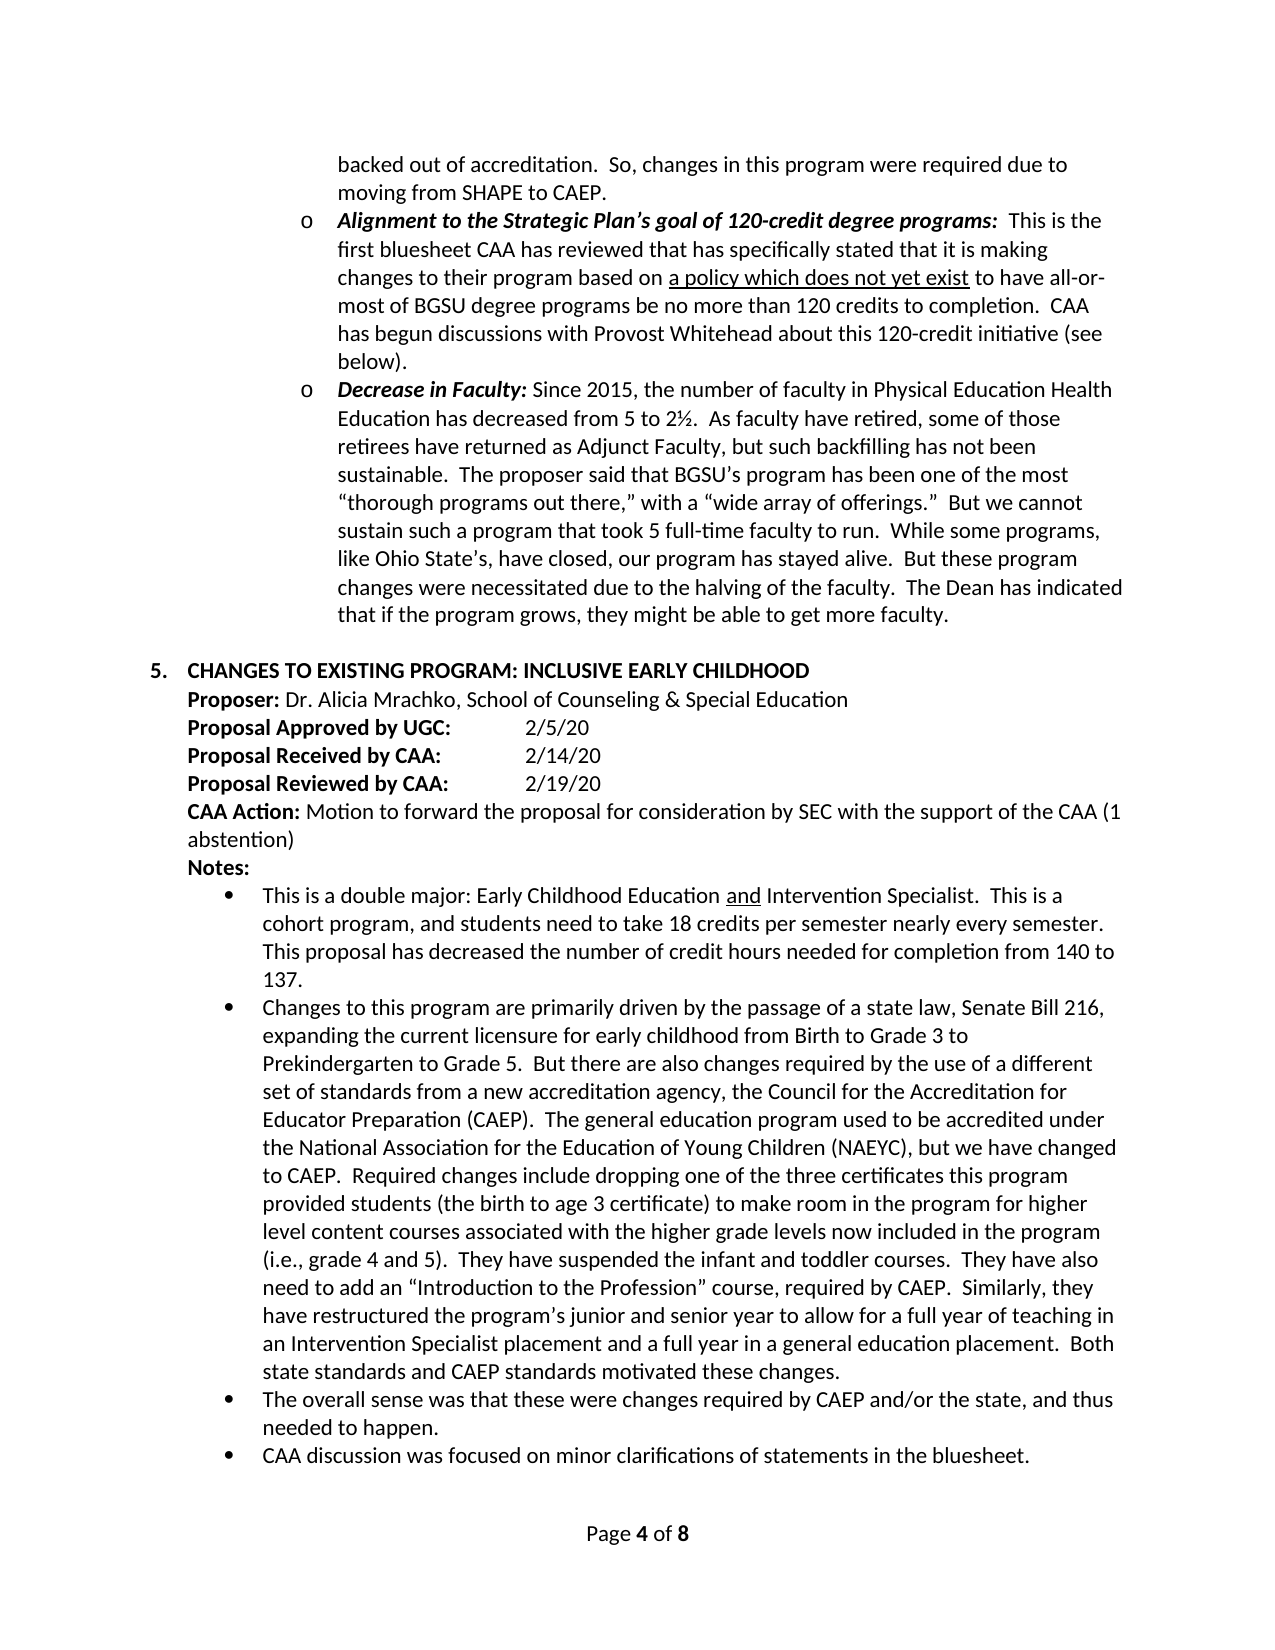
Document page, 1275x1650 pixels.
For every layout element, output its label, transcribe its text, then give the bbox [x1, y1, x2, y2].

list Proposal Received by CAA: 2/14/20 [187, 741, 1125, 769]
list The overall sense was that these were changes required by CAEP and/or the state, and thus needed to happen. [225, 1385, 1125, 1441]
list Alignment to the Strategic Plan’s goal of 120-credit degree programs: This is the first bluesheet CAA has reviewed that has specifically stated that it is making changes to their program based on a policy which does not yet exist to have all-or-most of BGSU degree programs be no more than 120 credits to completion. CAA has begun discussions with Provost Whitehead about this 120-credit initiative (see below). [300, 206, 1125, 375]
list This is a double major: Early Childhood Education and Intervention Specialist. This is a cohort program, and students need to take 18 credits per semester nearly every semester. This proposal has decreased the number of credit hours needed for completion from 140 to 137. [225, 881, 1125, 993]
text CAA Action: Motion to forward the proposal for consideration by SEC with the support of the CAA (1 abstention) [187, 797, 1125, 853]
list CHANGES TO EXISTING PROGRAM: INCLUSIVE EARLY CHILDHOOD [150, 657, 1125, 685]
list Proposal Approved by UGC: 2/5/20 [187, 713, 1125, 741]
list Changes to this program are primarily driven by the passage of a state law, Senate Bill 216, expanding the current licensure for early childhood from Birth to Grade 3 to Prekindergarten to Grade 5. But there are also changes required by the use of a different set of standards from a new accreditation agency, the Council for the Accreditation for Educator Preparation (CAEP). The general education program used to be accredited under the National Association for the Education of Young Children (NAEYC), but we have changed to CAEP. Required changes include dropping one of the three certificates this program provided students (the birth to age 3 certificate) to make room in the program for higher level content courses associated with the higher grade levels now included in the program (i.e., grade 4 and 5). They have suspended the infant and toddler courses. They have also need to add an “Introduction to the Profession” course, required by CAEP. Similarly, they have restructured the program’s junior and senior year to allow for a full year of teaching in an Intervention Specialist placement and a full year in a general education placement. Both state standards and CAEP standards motivated these changes. [225, 993, 1125, 1385]
list Proposal Reviewed by CAA: 2/19/20 [187, 769, 1125, 797]
list CAA discussion was focused on minor clarifications of statements in the bluesheet. [225, 1441, 1125, 1469]
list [300, 150, 1125, 206]
list Proposer: Dr. Alicia Mrachko, School of Counseling & Special Education [187, 685, 1125, 713]
list Notes: [187, 853, 1125, 881]
list Decrease in Faculty: Since 2015, the number of faculty in Physical Education Health Education has decreased from 5 to 2½. As faculty have retired, some of those retirees have returned as Adjunct Faculty, but such backfilling has not been sustainable. The proposer said that BGSU’s program has been one of the most “thorough programs out there,” with a “wide array of offerings.” But we cannot sustain such a program that took 5 full-time faculty to run. While some programs, like Ohio State’s, have closed, our program has stayed alive. But these program changes were necessitated due to the halving of the faculty. The Dean has indicated that if the program grows, they might be able to get more faculty. [300, 375, 1125, 629]
